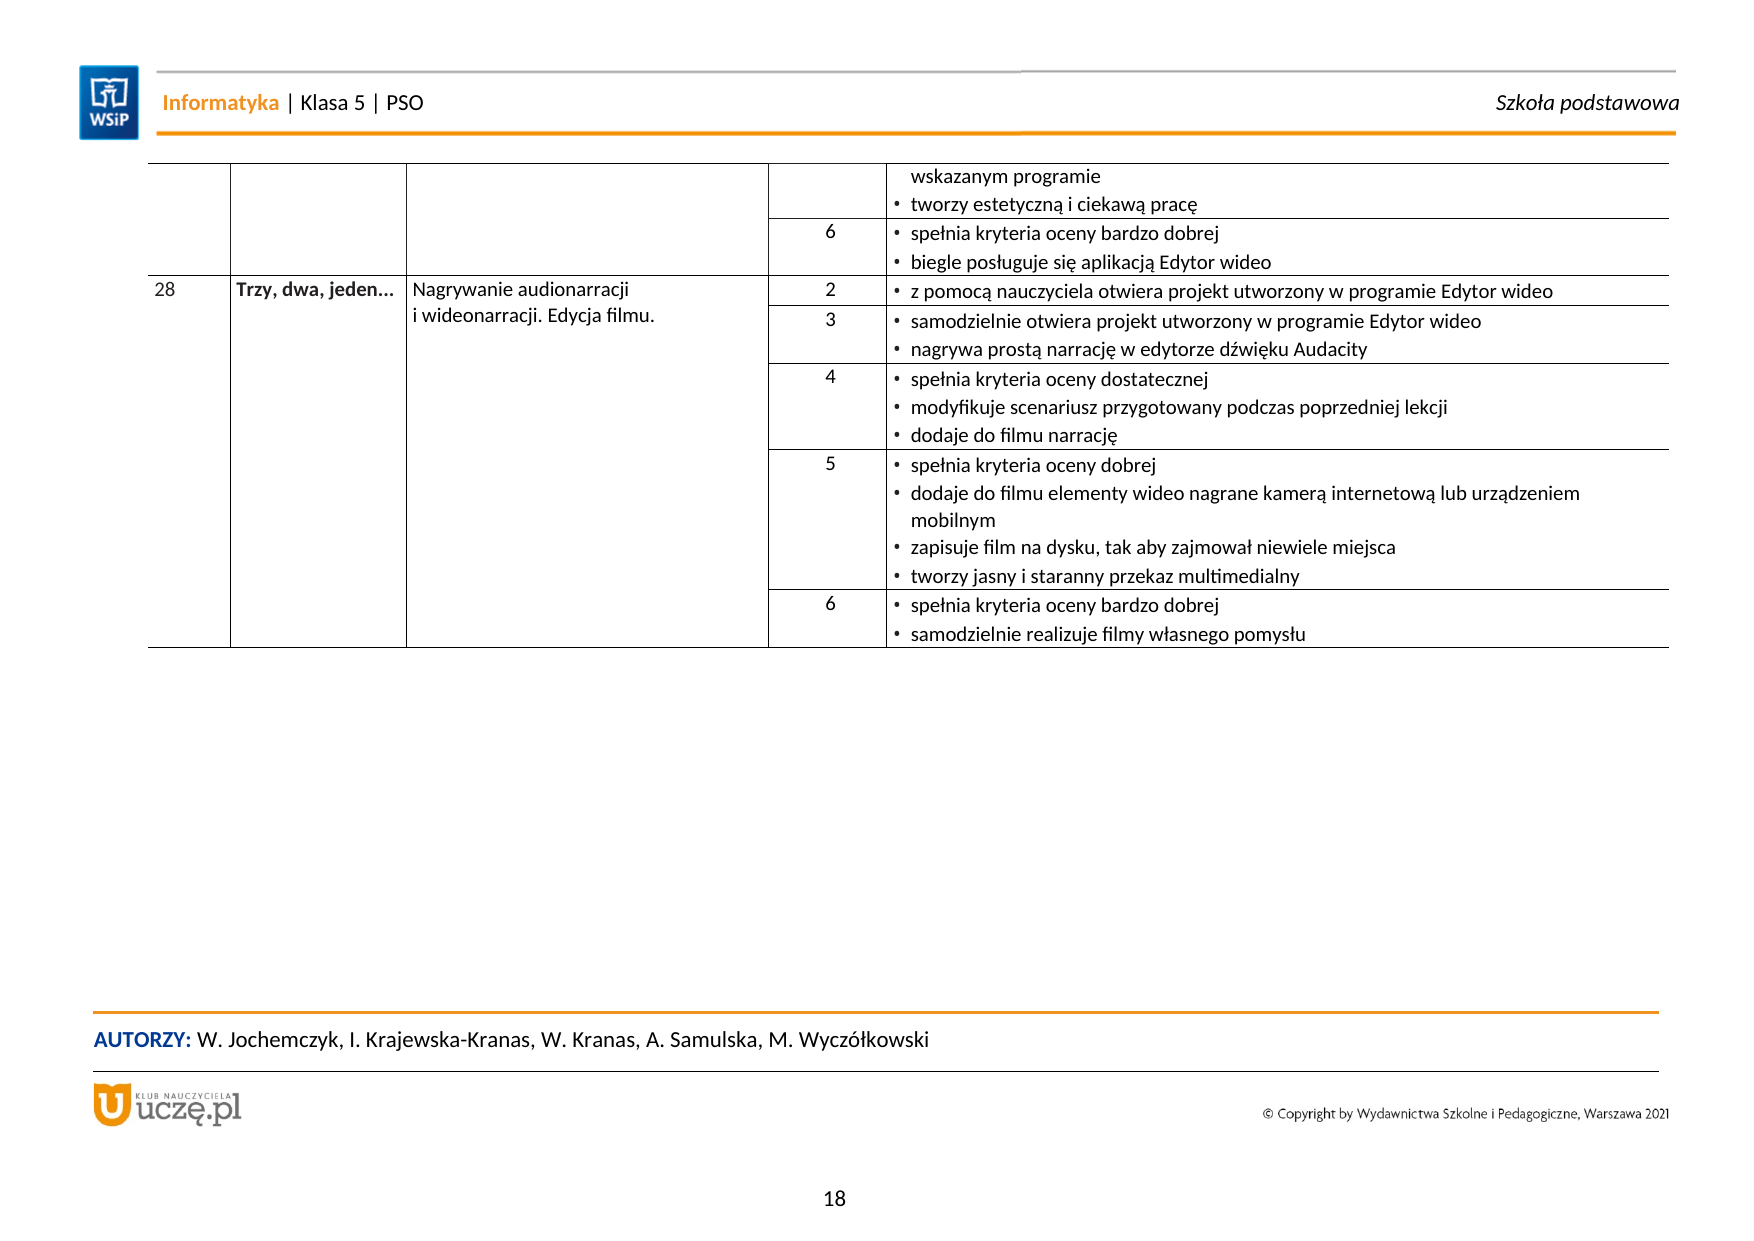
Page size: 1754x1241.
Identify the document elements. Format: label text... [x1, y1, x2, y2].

table_cell spełnia kryteria oceny bardzo dobrej biegle posługuje się aplikacją Edytor wideo [887, 219, 1669, 275]
table_cell Nagrywanie audionarracji i wideonarracji. Edycja filmu. [407, 276, 768, 647]
table_cell 4 [769, 364, 886, 449]
table_cell spełnia kryteria oceny bardzo dobrej samodzielnie realizuje filmy własnego pomysłu [887, 590, 1669, 647]
table_cell 5 [769, 450, 886, 589]
table_cell z pomocą nauczyciela otwiera projekt utworzony w programie Edytor wideo [887, 276, 1669, 305]
picture [1671, 100, 1676, 109]
table_cell 3 [769, 306, 886, 363]
table_cell 6 [769, 590, 886, 647]
table_cell spełnia kryteria oceny dostatecznej modyfikuje scenariusz przygotowany podczas poprzedniej lekcji dodaje do filmu narrację [887, 364, 1669, 449]
table_cell Trzy, dwa, jeden... [231, 276, 406, 647]
table_cell 6 [769, 219, 886, 275]
table_cell 28 [148, 276, 230, 647]
picture [0, 6, 1676, 164]
table_cell spełnia kryteria oceny dobrej dodaje do filmu elementy wideo nagrane kamerą internetową lub urządzeniem mobilnym zapisuje film na dysku, tak aby zajmował niewiele miejsca tworzy jasny i staranny przekaz multimedialny [887, 450, 1669, 589]
table_cell 2 [769, 276, 886, 305]
picture [93, 1080, 1669, 1129]
table_cell samodzielnie otwiera projekt utworzony w programie Edytor wideo nagrywa prostą narrację w edytorze dźwięku Audacity [887, 306, 1669, 363]
table_cell 5 [769, 164, 886, 217]
